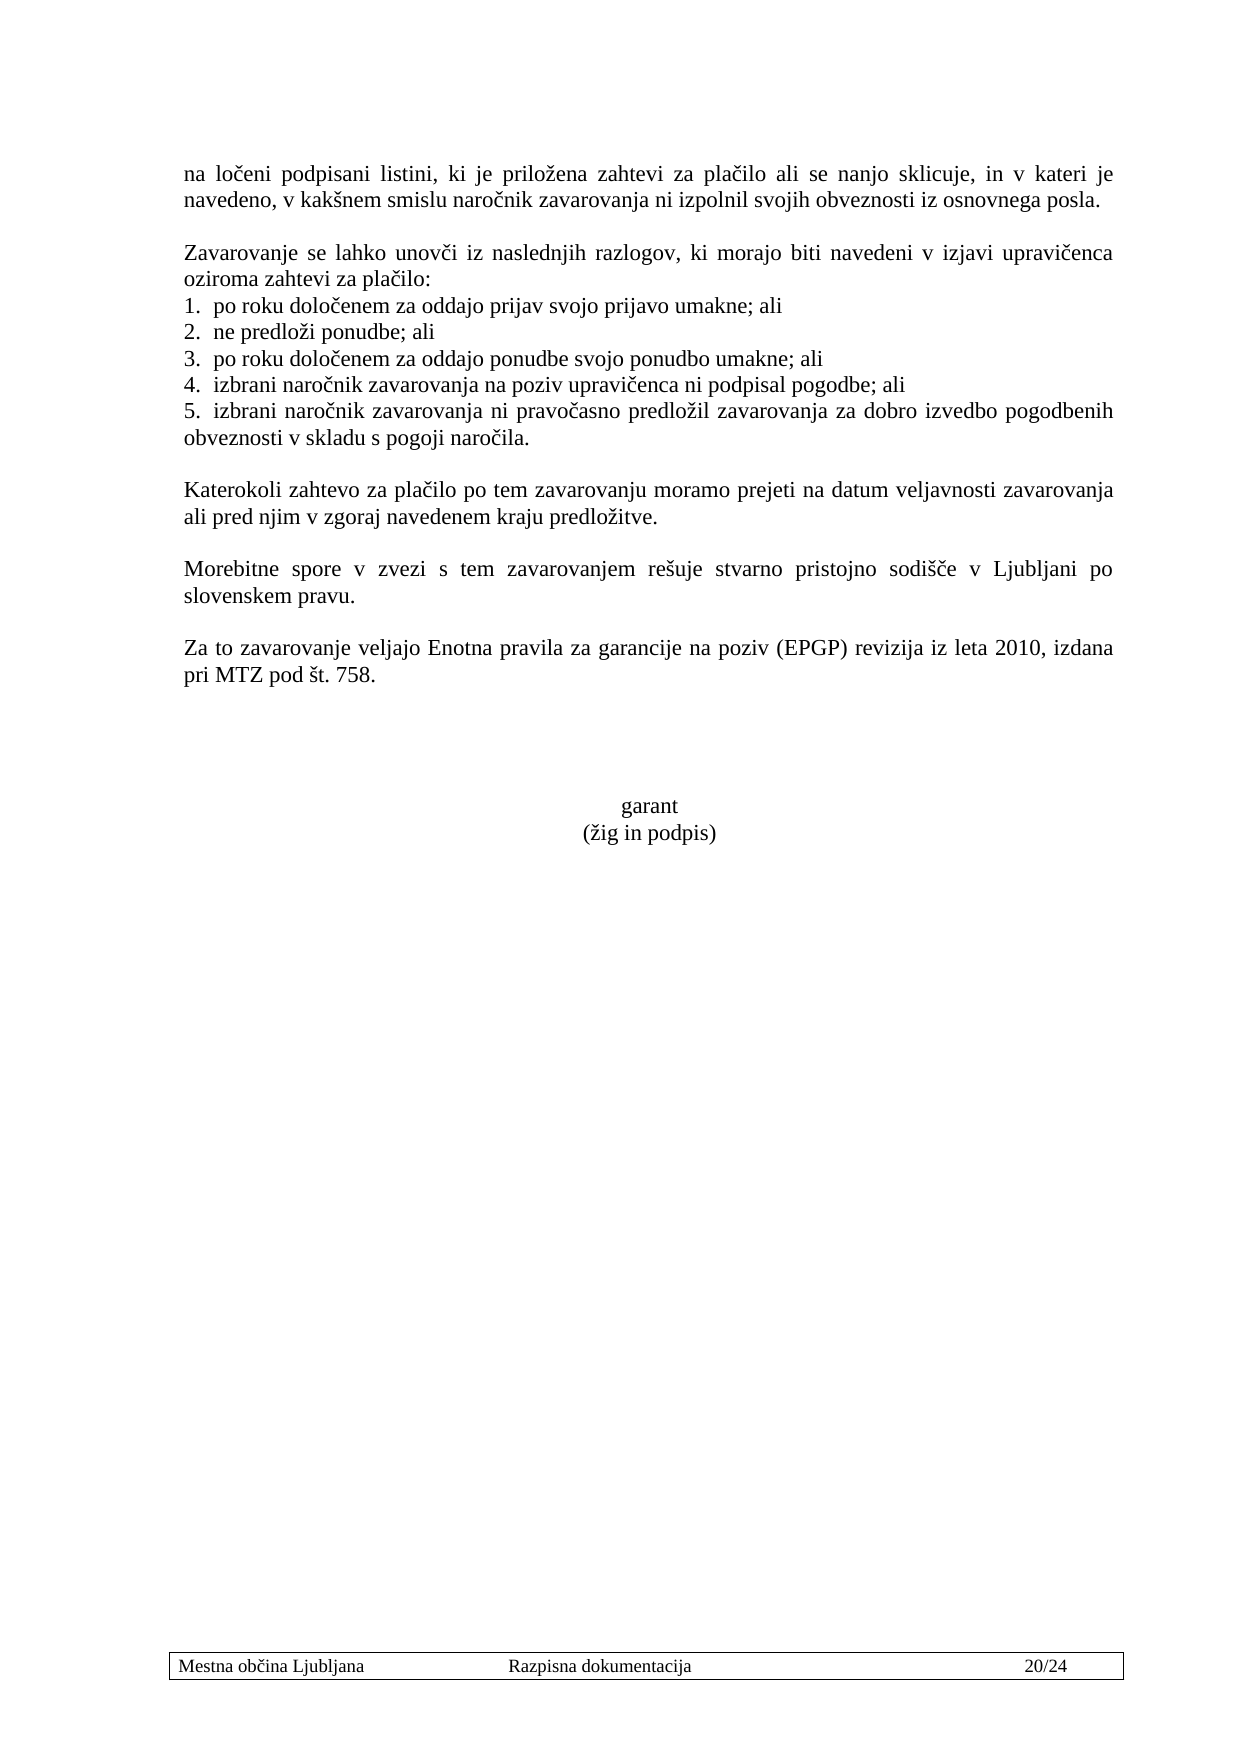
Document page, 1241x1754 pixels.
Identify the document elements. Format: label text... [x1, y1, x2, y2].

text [184, 160, 1115, 213]
list ne predloži ponudbe; ali [184, 318, 1115, 344]
list po roku določenem za oddajo ponudbe svojo ponudbo umakne; ali [184, 344, 1115, 371]
list izbrani naročnik zavarovanja ni pravočasno predložil zavarovanja za dobro izvedbo pogodbenih obveznosti v skladu s pogoji naročila. [184, 397, 1115, 450]
text Zavarovanje se lahko unovči iz naslednjih razlogov, ki morajo biti navedeni v izjavi upravičenca oziroma zahtevi za plačilo: [184, 239, 1115, 292]
text Za to zavarovanje veljajo Enotna pravila za garancije na poziv (EPGP) revizija iz leta 2010, izdana pri MTZ pod št. 758. [184, 634, 1115, 687]
text Katerokoli zahtevo za plačilo po tem zavarovanju moramo prejeti na datum veljavnosti zavarovanja ali pred njim v zgoraj navedenem kraju predložitve. [184, 476, 1115, 529]
text Morebitne spore v zvezi s tem zavarovanjem rešuje stvarno pristojno sodišče v Ljubljani po slovenskem pravu. [184, 555, 1115, 608]
text garant [184, 793, 1115, 819]
text (žig in podpis) [184, 819, 1115, 845]
list po roku določenem za oddajo prijav svojo prijavo umakne; ali [184, 292, 1115, 318]
list izbrani naročnik zavarovanja na poziv upravičenca ni podpisal pogodbe; ali [184, 371, 1115, 397]
